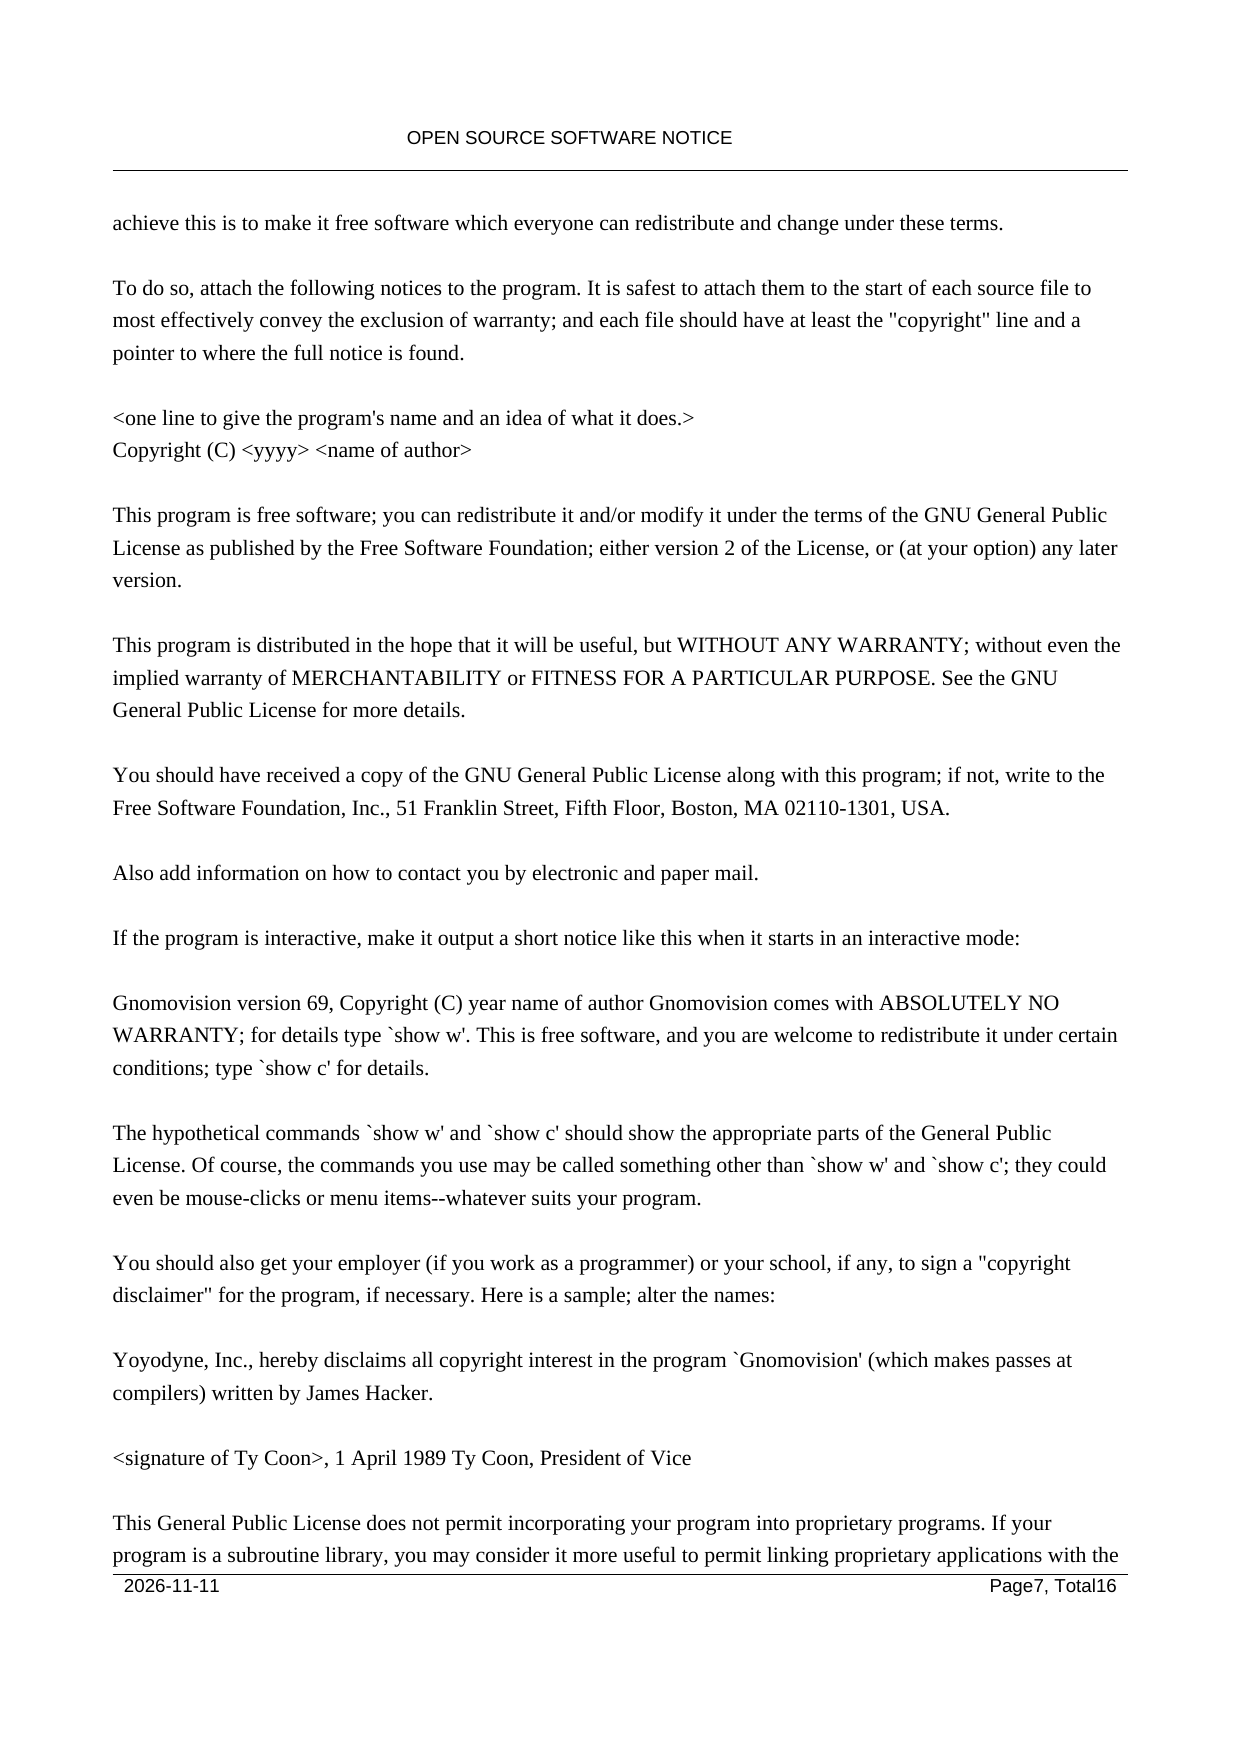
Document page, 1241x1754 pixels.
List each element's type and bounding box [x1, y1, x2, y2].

text [112, 206, 1128, 1571]
